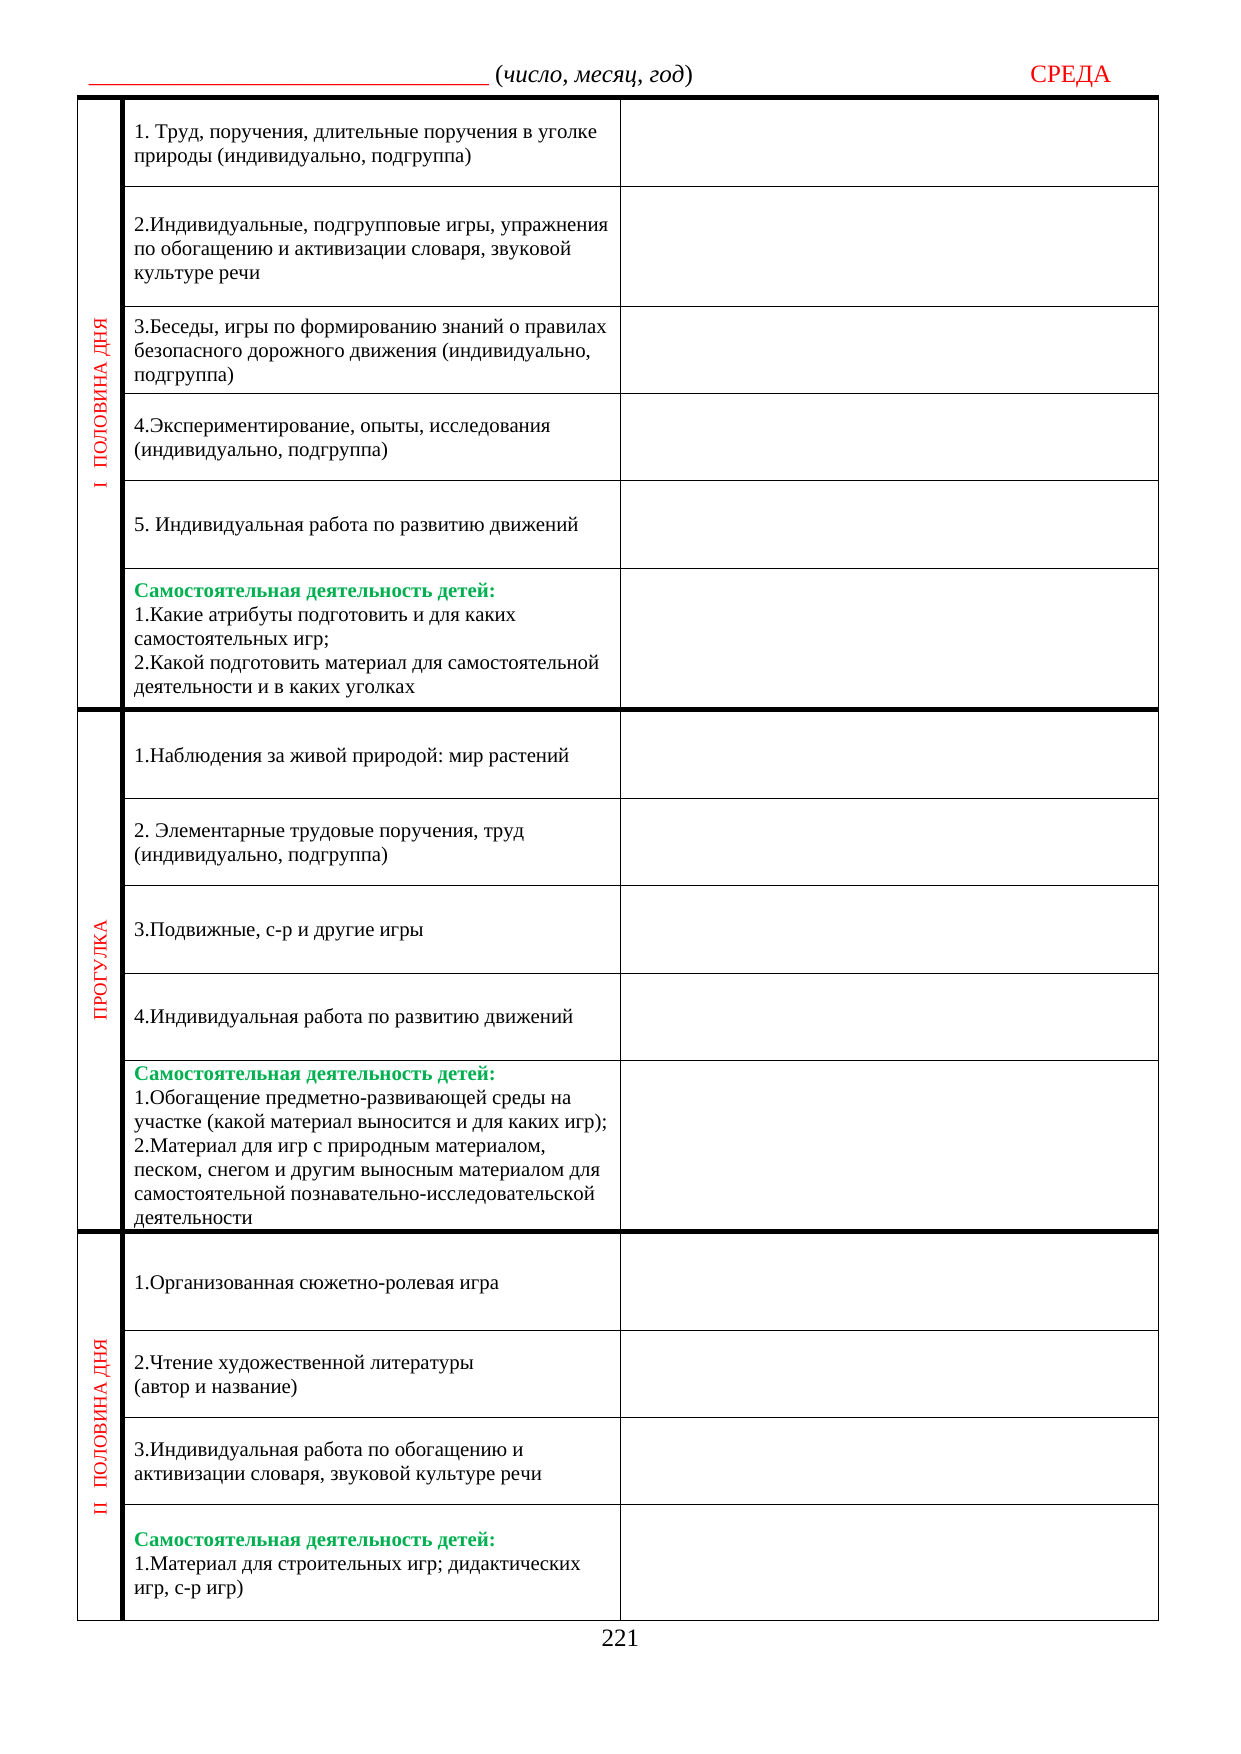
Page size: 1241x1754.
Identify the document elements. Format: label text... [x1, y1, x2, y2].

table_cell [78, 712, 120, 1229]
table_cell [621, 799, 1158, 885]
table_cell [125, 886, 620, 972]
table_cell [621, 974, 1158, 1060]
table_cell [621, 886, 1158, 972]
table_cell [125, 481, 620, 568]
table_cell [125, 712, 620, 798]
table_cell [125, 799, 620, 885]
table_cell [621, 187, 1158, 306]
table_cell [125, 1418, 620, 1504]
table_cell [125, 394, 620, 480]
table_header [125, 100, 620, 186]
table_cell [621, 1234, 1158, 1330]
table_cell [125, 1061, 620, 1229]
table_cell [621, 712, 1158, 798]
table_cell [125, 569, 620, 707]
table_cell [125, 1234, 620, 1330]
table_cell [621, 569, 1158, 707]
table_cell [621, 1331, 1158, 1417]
text ________________________________ (число, месяц, год) СРЕДА [89, 59, 1152, 88]
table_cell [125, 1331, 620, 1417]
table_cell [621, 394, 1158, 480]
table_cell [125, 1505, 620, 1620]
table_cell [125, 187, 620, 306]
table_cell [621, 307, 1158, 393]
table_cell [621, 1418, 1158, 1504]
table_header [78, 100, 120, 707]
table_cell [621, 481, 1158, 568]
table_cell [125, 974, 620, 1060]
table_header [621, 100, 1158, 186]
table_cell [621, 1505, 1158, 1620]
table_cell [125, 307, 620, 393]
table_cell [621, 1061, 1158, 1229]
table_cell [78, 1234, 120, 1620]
